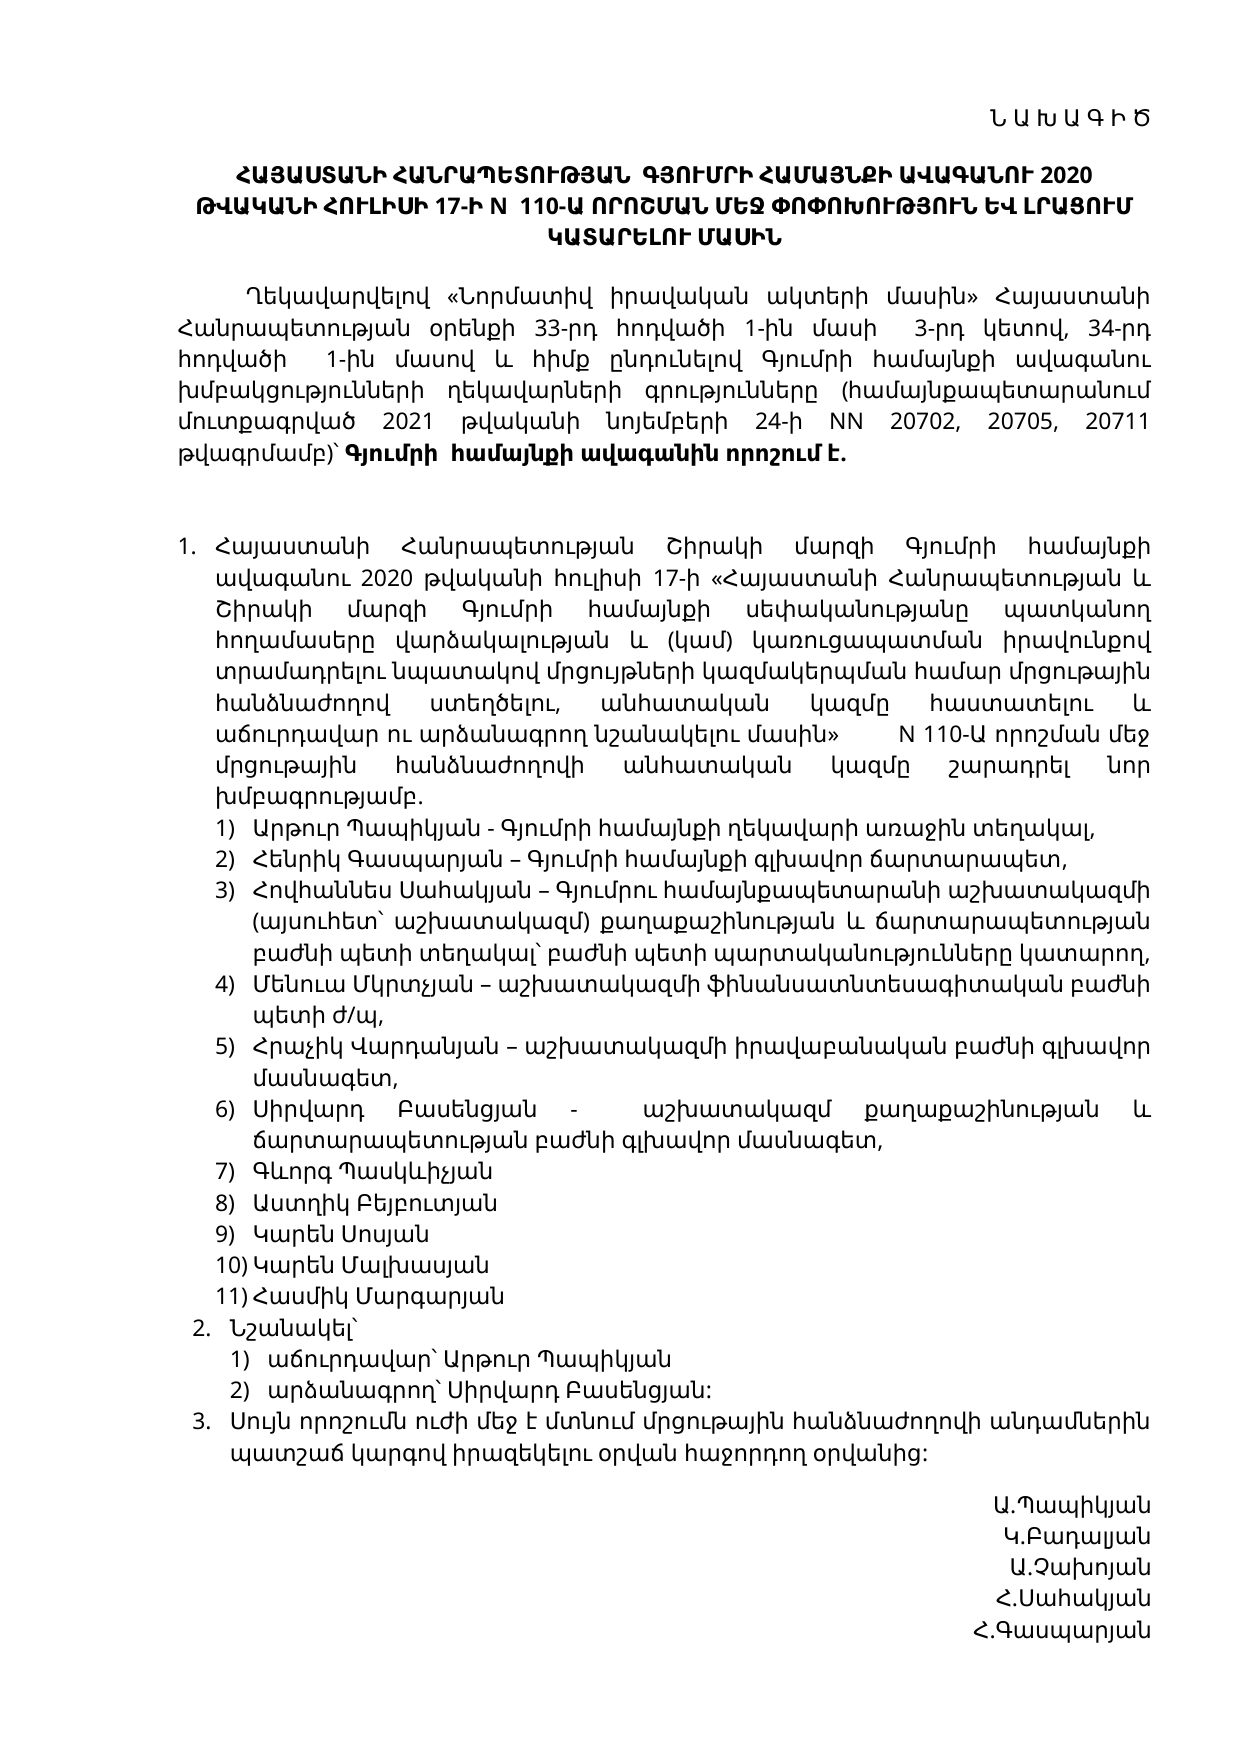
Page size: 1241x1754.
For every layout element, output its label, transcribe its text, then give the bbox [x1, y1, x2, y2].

text Ղեկավարվելով «Նորմատիվ իրավական ակտերի մասին» Հայաստանի Հանրապետության օրենքի 33-րդ հոդվածի 1-ին մասի 3-րդ կետով, 34-րդ հոդվածի 1-ին մասով և հիմք ընդունելով Գյումրի համայնքի ավագանու խմբակցությունների ղեկավարների գրությունները (համայնքապետարանում մուտքագրված 2021 թվականի նոյեմբերի 24-ի NN 20702, 20705, 20711 թվագրմամբ)՝ Գյումրի համայնքի ավագանին որոշում է. [177, 280, 1152, 468]
list Գևորգ Պասկևիչյան [215, 1155, 1152, 1187]
list Կարեն Սոսյան [215, 1218, 1152, 1249]
text Հ.Սահակյան [177, 1582, 1152, 1614]
list Հայաստանի Հանրապետության Շիրակի մարզի Գյումրի համայնքի ավագանու 2020 թվականի հուլիսի 17-ի «Հայաստանի Հանրապետության և Շիրակի մարզի Գյումրի համայնքի սեփականությանը պատկանող հողամասերը վարձակալության և (կամ) կառուցապատման իրավունքով տրամադրելու նպատակով մրցույթների կազմակերպման համար մրցութային հանձնաժողով ստեղծելու, անհատական կազմը հաստատելու և աճուրդավար ու արձանագրող նշանակելու մասին» N 110-Ա որոշման մեջ մրցութային հանձնաժողովի անհատական կազմը շարադրել նոր խմբագրությամբ. [177, 530, 1152, 812]
text Ա.Պապիկյան [215, 1489, 1152, 1520]
list Սիրվարդ Բասենցյան - աշխատակազմ քաղաքաշինության և ճարտարապետության բաժնի գլխավոր մասնագետ, [215, 1093, 1152, 1155]
list Մենուա Մկրտչյան – աշխատակազմի ֆինանսատնտեսագիտական բաժնի պետի ժ/պ, [215, 968, 1152, 1030]
list Աստղիկ Բեյբուտյան [215, 1187, 1152, 1218]
list Հասմիկ Մարգարյան [215, 1280, 1152, 1312]
list արձանագրող՝ Սիրվարդ Բասենցյան: [229, 1374, 1152, 1405]
list Հենրիկ Գասպարյան – Գյումրի համայնքի գլխավոր ճարտարապետ, [215, 843, 1152, 874]
list Սույն որոշումն ուժի մեջ է մտնում մրցութային հանձնաժողովի անդամներին պատշաճ կարգով իրազեկելու օրվան հաջորդող օրվանից: [192, 1405, 1152, 1468]
list Հրաչիկ Վարդանյան – աշխատակազմի իրավաբանական բաժնի գլխավոր մասնագետ, [215, 1030, 1152, 1093]
list աճուրդավար՝ Արթուր Պապիկյան [229, 1343, 1152, 1374]
text Ա.Չախոյան [177, 1551, 1152, 1582]
list Հովհաննես Սահակյան – Գյումրու համայնքապետարանի աշխատակազմի (այսուհետ՝ աշխատակազմ) քաղաքաշինության և ճարտարապետության բաժնի պետի տեղակալ՝ բաժնի պետի պարտականությունները կատարող, [215, 874, 1152, 968]
list Նշանակել՝ [192, 1312, 1152, 1343]
text Հ.Գասպարյան [177, 1614, 1152, 1645]
text ՀԱՅԱՍՏԱՆԻ ՀԱՆՐԱՊԵՏՈՒԹՅԱՆ ԳՅՈՒՄՐԻ ՀԱՄԱՅՆՔԻ ԱՎԱԳԱՆՈՒ 2020 ԹՎԱԿԱՆԻ ՀՈՒԼԻՍԻ 17-Ի N 110-Ա ՈՐՈՇՄԱՆ ՄԵՋ ՓՈՓՈԽՈՒԹՅՈՒՆ ԵՎ ԼՐԱՑՈՒՄ ԿԱՏԱՐԵԼՈՒ ՄԱՍԻՆ [177, 158, 1152, 252]
list Արթուր Պապիկյան - Գյումրի համայնքի ղեկավարի առաջին տեղակալ, [215, 812, 1152, 843]
text Ն Ա Խ Ա Գ Ի Ծ [177, 102, 1152, 133]
list Կարեն Մալխասյան [215, 1249, 1152, 1280]
text Կ.Բադալյան [177, 1520, 1152, 1551]
